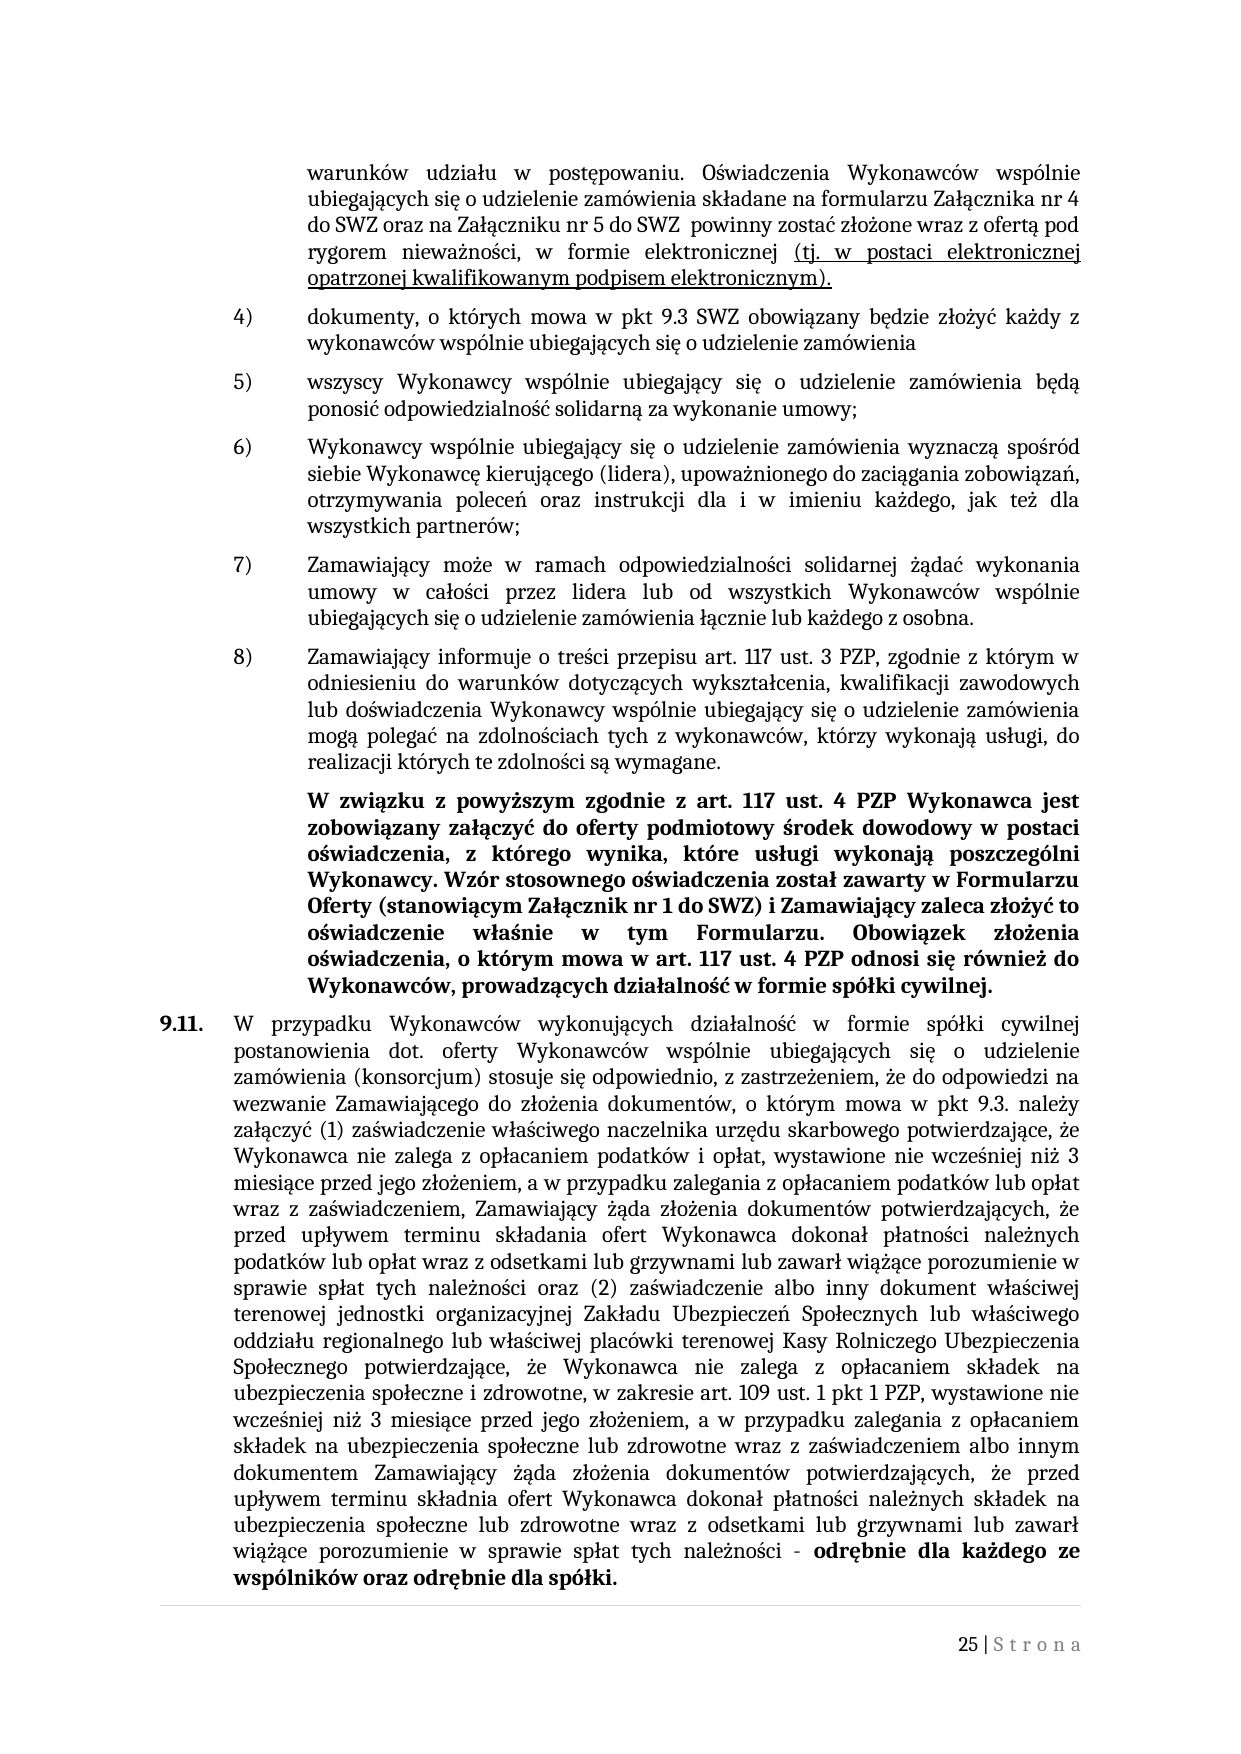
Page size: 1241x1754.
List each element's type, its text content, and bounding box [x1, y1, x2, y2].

text W związku z powyższym zgodnie z art. 117 ust. 4 PZP Wykonawca jest zobowiązany załączyć do oferty podmiotowy środek dowodowy w postaci oświadczenia, z którego wynika, które usługi wykonają poszczególni Wykonawcy. Wzór stosownego oświadczenia został zawarty w Formularzu Oferty (stanowiącym Załącznik nr 1 do SWZ) i Zamawiający zaleca złożyć to oświadczenie właśnie w tym Formularzu. Obowiązek złożenia oświadczenia, o którym mowa w art. 117 ust. 4 PZP odnosi się również do Wykonawców, prowadzących działalność w formie spółki cywilnej. [307, 788, 1081, 999]
text 8) Zamawiający informuje o treści przepisu art. 117 ust. 3 PZP, zgodnie z którym w odniesieniu do warunków dotyczących wykształcenia, kwalifikacji zawodowych lub doświadczenia Wykonawcy wspólnie ubiegający się o udzielenie zamówienia mogą polegać na zdolnościach tych z wykonawców, którzy wykonają usługi, do realizacji których te zdolności są wymagane. [233, 644, 1081, 775]
text 4) dokumenty, o których mowa w pkt 9.3 SWZ obowiązany będzie złożyć każdy z wykonawców wspólnie ubiegających się o udzielenie zamówienia [233, 304, 1081, 356]
text 6) Wykonawcy wspólnie ubiegający się o udzielenie zamówienia wyznaczą spośród siebie Wykonawcę kierującego (lidera), upoważnionego do zaciągania zobowiązań, otrzymywania poleceń oraz instrukcji dla i w imieniu każdego, jak też dla wszystkich partnerów; [233, 434, 1081, 539]
text 5) wszyscy Wykonawcy wspólnie ubiegający się o udzielenie zamówienia będą ponosić odpowiedzialność solidarną za wykonanie umowy; [233, 369, 1081, 422]
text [233, 159, 1081, 291]
text 7) Zamawiający może w ramach odpowiedzialności solidarnej żądać wykonania umowy w całości przez lidera lub od wszystkich Wykonawców wspólnie ubiegających się o udzielenie zamówienia łącznie lub każdego z osobna. [233, 552, 1081, 631]
text 9.11. W przypadku Wykonawców wykonujących działalność w formie spółki cywilnej postanowienia dot. oferty Wykonawców wspólnie ubiegających się o udzielenie zamówienia (konsorcjum) stosuje się odpowiednio, z zastrzeżeniem, że do odpowiedzi na wezwanie Zamawiającego do złożenia dokumentów, o którym mowa w pkt 9.3. należy załączyć (1) zaświadczenie właściwego naczelnika urzędu skarbowego potwierdzające, że Wykonawca nie zalega z opłacaniem podatków i opłat, wystawione nie wcześniej niż 3 miesiące przed jego złożeniem, a w przypadku zalegania z opłacaniem podatków lub opłat wraz z zaświadczeniem, Zamawiający żąda złożenia dokumentów potwierdzających, że przed upływem terminu składania ofert Wykonawca dokonał płatności należnych podatków lub opłat wraz z odsetkami lub grzywnami lub zawarł wiążące porozumienie w sprawie spłat tych należności oraz (2) zaświadczenie albo inny dokument właściwej terenowej jednostki organizacyjnej Zakładu Ubezpieczeń Społecznych lub właściwego oddziału regionalnego lub właściwej placówki terenowej Kasy Rolniczego Ubezpieczenia Społecznego potwierdzające, że Wykonawca nie zalega z opłacaniem składek na ubezpieczenia społeczne i zdrowotne, w zakresie art. 109 ust. 1 pkt 1 PZP, wystawione nie wcześniej niż 3 miesiące przed jego złożeniem, a w przypadku zalegania z opłacaniem składek na ubezpieczenia społeczne lub zdrowotne wraz z zaświadczeniem albo innym dokumentem Zamawiający żąda złożenia dokumentów potwierdzających, że przed upływem terminu składnia ofert Wykonawca dokonał płatności należnych składek na ubezpieczenia społeczne lub zdrowotne wraz z odsetkami lub grzywnami lub zawarł wiążące porozumienie w sprawie spłat tych należności - odrębnie dla każdego ze wspólników oraz odrębnie dla spółki. [159, 1011, 1081, 1591]
